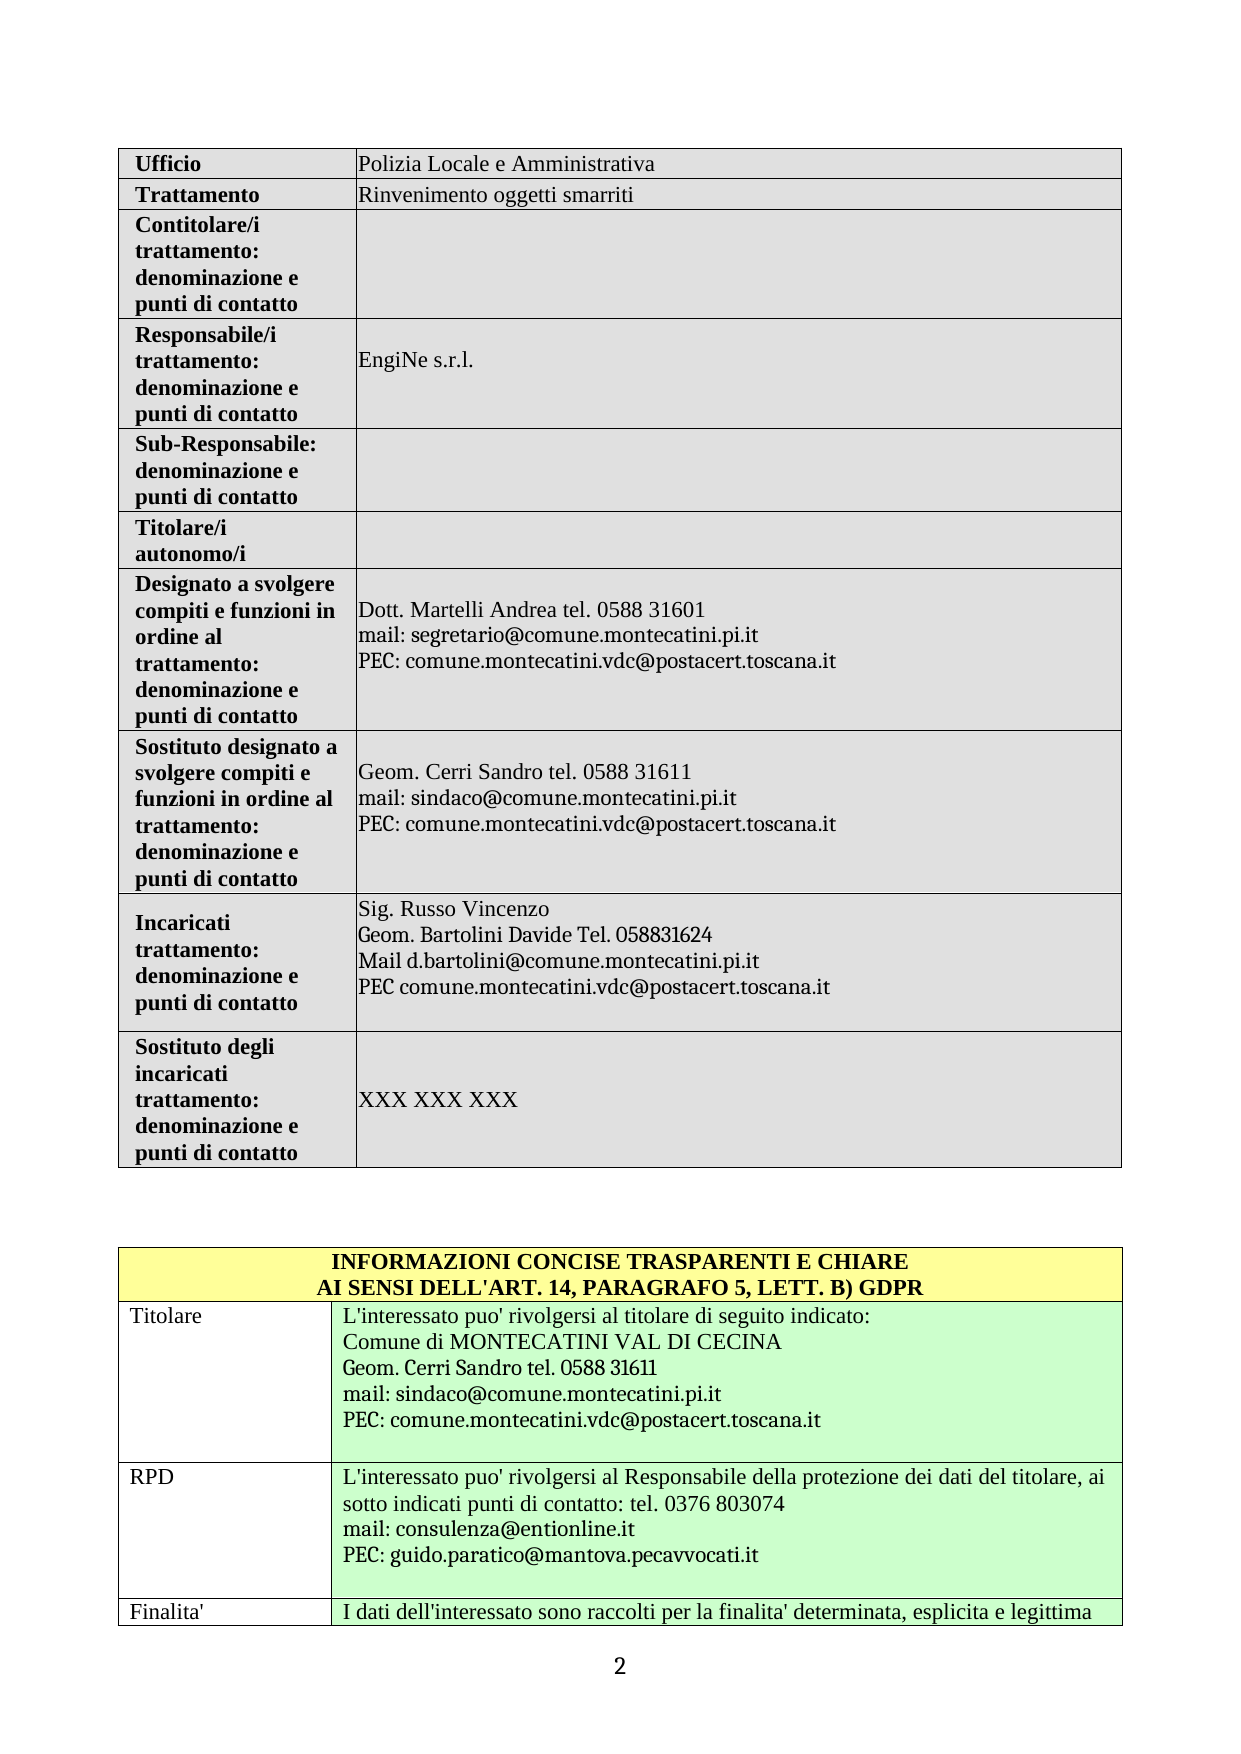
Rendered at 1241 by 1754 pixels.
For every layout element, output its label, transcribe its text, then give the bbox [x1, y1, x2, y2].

table_cell Responsabile/i trattamento: denominazione e punti di contatto [119, 319, 356, 428]
table_cell Geom. Cerri Sandro tel. 0588 31611 mail: sindaco@comune.montecatini.pi.it PEC: comune.montecatini.vdc@postacert.toscana.it [357, 731, 1121, 892]
table_cell Ufficio [119, 149, 356, 178]
table_cell Polizia Locale e Amministrativa [357, 149, 1121, 178]
table_cell [357, 429, 1121, 511]
table_cell [357, 512, 1121, 568]
table_cell Finalita' [119, 1599, 331, 1625]
table_cell Trattamento [119, 179, 356, 209]
table_cell L'interessato puo' rivolgersi al titolare di seguito indicato: Comune di MONTECATINI VAL DI CECINA Geom. Cerri Sandro tel. 0588 31611 mail: sindaco@comune.montecatini.pi.it PEC: comune.montecatini.vdc@postacert.toscana.it [332, 1302, 1122, 1462]
table_cell Designato a svolgere compiti e funzioni in ordine al trattamento: denominazione e punti di contatto [119, 569, 356, 730]
table_cell [357, 210, 1121, 318]
table_cell Contitolare/i trattamento: denominazione e punti di contatto [119, 210, 356, 318]
table_cell Sig. Russo Vincenzo Geom. Bartolini Davide Tel. 058831624 Mail d.bartolini@comune.montecatini.pi.it PEC comune.montecatini.vdc@postacert.toscana.it [357, 894, 1121, 1031]
table_cell XXX XXX XXX [357, 1032, 1121, 1167]
table_cell RPD [119, 1463, 331, 1597]
table_cell Sostituto degli incaricati trattamento: denominazione e punti di contatto [119, 1032, 356, 1167]
table_cell Rinvenimento oggetti smarriti [357, 179, 1121, 209]
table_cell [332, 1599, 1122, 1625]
table_cell Incaricati trattamento: denominazione e punti di contatto [119, 894, 356, 1031]
table_cell Titolare/i autonomo/i [119, 512, 356, 568]
table_cell Sub-Responsabile: denominazione e punti di contatto [119, 429, 356, 511]
table_cell Sostituto designato a svolgere compiti e funzioni in ordine al trattamento: denominazione e punti di contatto [119, 731, 356, 892]
table_cell EngiNe s.r.l. [357, 319, 1121, 428]
table_cell L'interessato puo' rivolgersi al Responsabile della protezione dei dati del titolare, ai sotto indicati punti di contatto: tel. 0376 803074 mail: consulenza@entionline.it PEC: guido.paratico@mantova.pecavvocati.it [332, 1463, 1122, 1597]
table_cell Titolare [119, 1302, 331, 1462]
table_header INFORMAZIONI CONCISE TRASPARENTI E CHIARE AI SENSI DELL'ART. 14, PARAGRAFO 5, LETT. B) GDPR [119, 1248, 1122, 1301]
table_cell Dott. Martelli Andrea tel. 0588 31601 mail: segretario@comune.montecatini.pi.it PEC: comune.montecatini.vdc@postacert.toscana.it [357, 569, 1121, 730]
